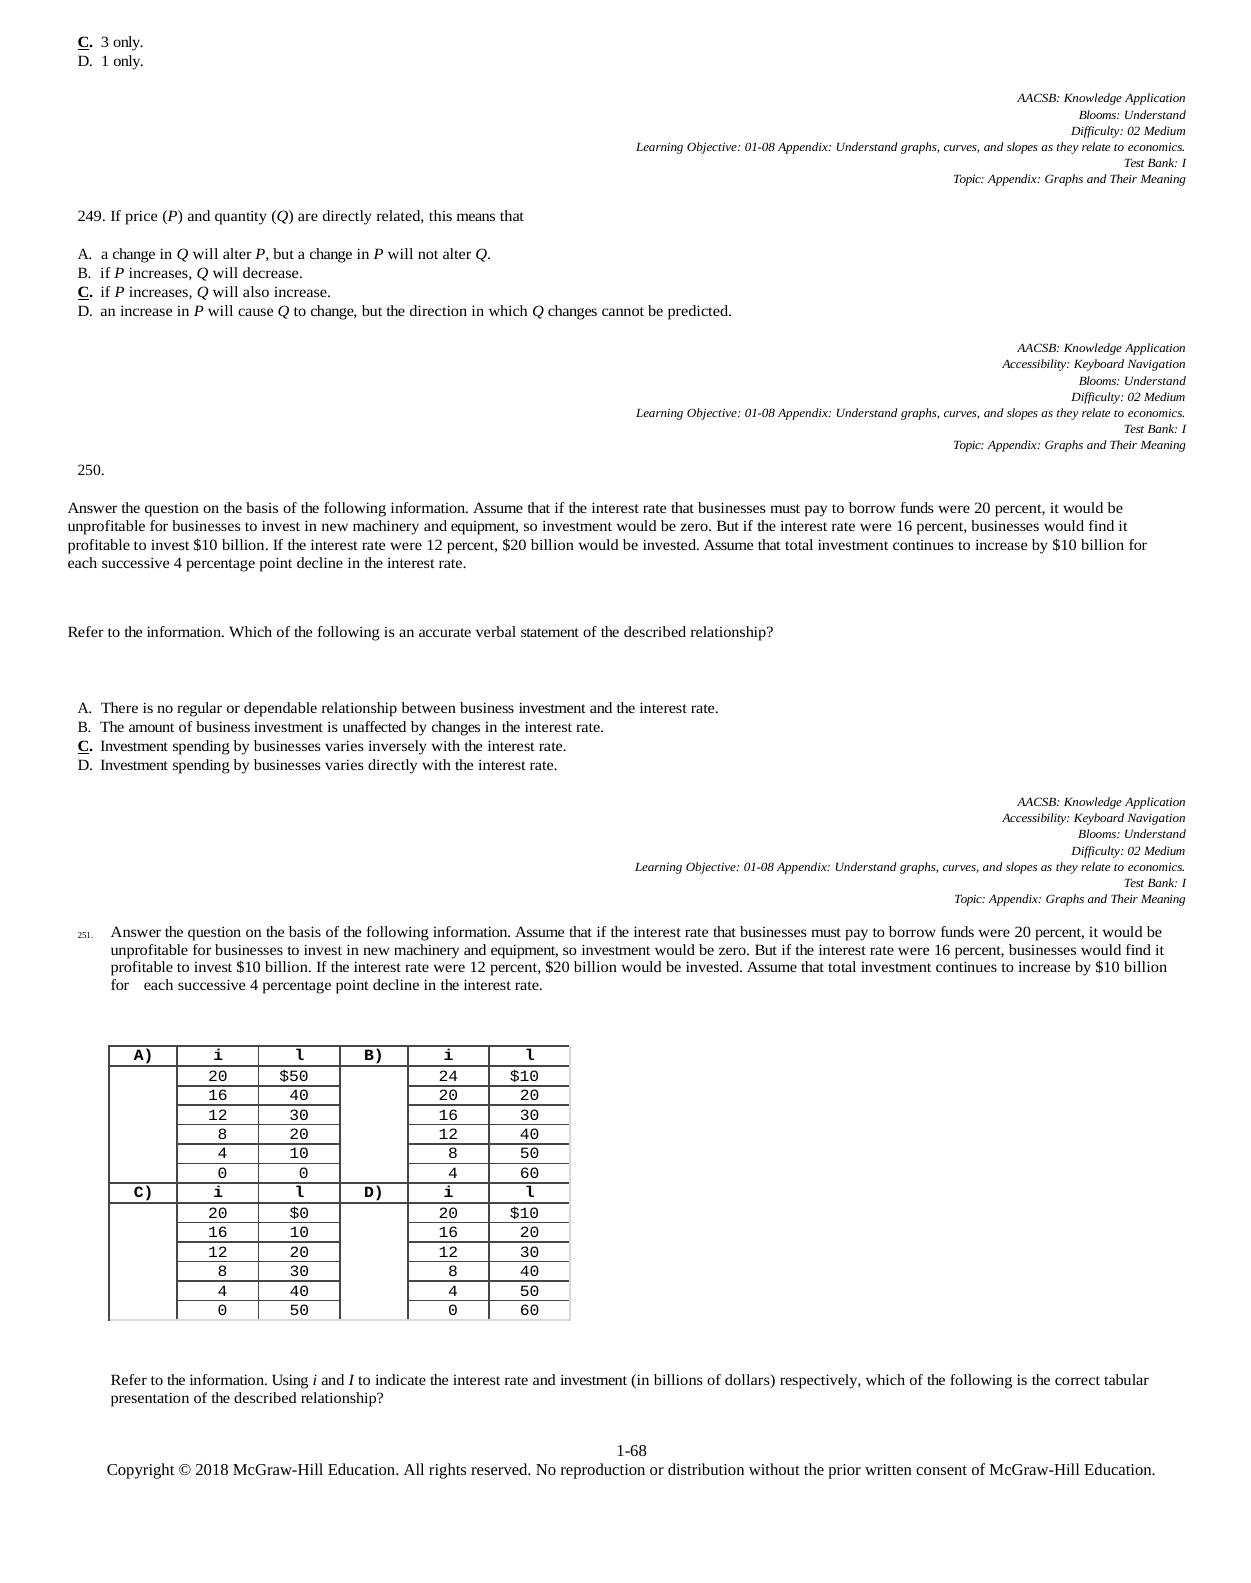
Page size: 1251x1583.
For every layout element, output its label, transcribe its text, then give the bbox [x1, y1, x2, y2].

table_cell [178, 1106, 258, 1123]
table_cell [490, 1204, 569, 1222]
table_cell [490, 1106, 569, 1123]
text 250. [77, 461, 1196, 479]
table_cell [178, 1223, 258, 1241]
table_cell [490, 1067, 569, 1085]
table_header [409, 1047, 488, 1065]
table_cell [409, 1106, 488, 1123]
text Learning Objective: 01-08 Appendix: Understand graphs, curves, and slopes as they relate to economics. [67, 859, 1186, 874]
text D. Investment spending by businesses varies directly with the interest rate. [77, 756, 1196, 774]
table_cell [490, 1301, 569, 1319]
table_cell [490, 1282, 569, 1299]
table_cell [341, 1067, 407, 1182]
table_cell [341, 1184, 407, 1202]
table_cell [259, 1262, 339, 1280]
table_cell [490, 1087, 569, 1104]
text Blooms: Understand Difficulty: 02 Medium [1068, 373, 1186, 404]
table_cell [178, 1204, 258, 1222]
text D. an increase in P will cause Q to change, but the direction in which Q changes cannot be predicted. [77, 302, 1196, 320]
list a change in Q will alter P, but a change in P will not alter Q. [77, 245, 1196, 263]
text Blooms: Understand Difficulty: 02 Medium [1068, 827, 1186, 858]
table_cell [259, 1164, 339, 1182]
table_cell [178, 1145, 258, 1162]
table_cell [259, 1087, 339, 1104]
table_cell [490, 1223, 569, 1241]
text Answer the question on the basis of the following information. Assume that if the interest rate that businesses must pay to borrow funds were 20 percent, it would be unprofitable for businesses to invest in new machinery and equipment, so investment would be zero. But if the interest rate were 16 percent, businesses would find it profitable to invest $10 billion. If the interest rate were 12 percent, $20 billion would be invested. Assume that total investment continues to increase by $10 billion for each successive 4 percentage point decline in the interest rate. [67, 498, 1180, 572]
text C. if P increases, Q will also increase. [77, 283, 1196, 301]
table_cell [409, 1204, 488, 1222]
text Test Bank: I Topic: Appendix: Graphs and Their Meaning [949, 422, 1186, 452]
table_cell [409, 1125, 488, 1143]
text Blooms: Understand Difficulty: 02 Medium [1068, 107, 1186, 138]
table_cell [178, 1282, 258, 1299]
text Learning Objective: 01-08 Appendix: Understand graphs, curves, and slopes as they relate to economics. [67, 406, 1186, 420]
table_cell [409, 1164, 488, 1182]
text AACSB: Knowledge Application [67, 91, 1186, 106]
list The amount of business investment is unaffected by changes in the interest rate. [77, 718, 1196, 736]
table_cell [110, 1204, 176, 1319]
text D. 1 only. [77, 52, 1196, 70]
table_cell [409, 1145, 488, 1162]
list if P increases, Q will decrease. [77, 264, 1196, 282]
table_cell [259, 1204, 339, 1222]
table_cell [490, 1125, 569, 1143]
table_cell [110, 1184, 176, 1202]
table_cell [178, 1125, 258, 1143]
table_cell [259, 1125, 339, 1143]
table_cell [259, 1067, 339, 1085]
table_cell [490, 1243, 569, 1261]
list Answer the question on the basis of the following information. Assume that if the interest rate that businesses must pay to borrow funds were 20 percent, it would be unprofitable for businesses to invest in new machinery and equipment, so investment would be zero. But if the interest rate were 16 percent, businesses would find it profitable to invest $10 billion. If the interest rate were 12 percent, $20 billion would be invested. Assume that total investment continues to increase by $10 billion for each successive 4 percentage point decline in the interest rate. [77, 923, 1178, 993]
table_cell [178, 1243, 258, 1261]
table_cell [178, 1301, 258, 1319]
text AACSB: Knowledge Application Accessibility: Keyboard Navigation [999, 341, 1186, 372]
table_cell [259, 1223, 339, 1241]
text 249. If price (P) and quantity (Q) are directly related, this means that [77, 206, 1196, 224]
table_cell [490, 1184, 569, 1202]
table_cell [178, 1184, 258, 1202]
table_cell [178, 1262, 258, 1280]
list There is no regular or dependable relationship between business investment and the interest rate. [77, 699, 1196, 717]
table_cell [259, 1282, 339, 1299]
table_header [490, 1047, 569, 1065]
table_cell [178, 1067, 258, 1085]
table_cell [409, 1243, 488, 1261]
text Refer to the information. Using i and I to indicate the interest rate and investment (in billions of dollars) respectively, which of the following is the correct tabular presentation of the described relationship? [110, 1371, 1168, 1407]
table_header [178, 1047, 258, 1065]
text Refer to the information. Which of the following is an accurate verbal statement of the described relationship? [67, 623, 1196, 641]
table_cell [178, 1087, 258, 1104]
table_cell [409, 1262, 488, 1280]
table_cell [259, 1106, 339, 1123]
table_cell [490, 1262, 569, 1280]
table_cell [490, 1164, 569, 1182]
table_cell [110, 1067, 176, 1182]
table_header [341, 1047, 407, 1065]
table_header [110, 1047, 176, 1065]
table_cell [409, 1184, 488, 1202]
text AACSB: Knowledge Application Accessibility: Keyboard Navigation [999, 795, 1186, 826]
text Test Bank: I Topic: Appendix: Graphs and Their Meaning [949, 156, 1186, 186]
text C. Investment spending by businesses varies inversely with the interest rate. [77, 737, 1196, 755]
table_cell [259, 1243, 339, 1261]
text C. 3 only. [77, 33, 1196, 51]
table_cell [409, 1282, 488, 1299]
text Test Bank: I Topic: Appendix: Graphs and Their Meaning [949, 876, 1186, 906]
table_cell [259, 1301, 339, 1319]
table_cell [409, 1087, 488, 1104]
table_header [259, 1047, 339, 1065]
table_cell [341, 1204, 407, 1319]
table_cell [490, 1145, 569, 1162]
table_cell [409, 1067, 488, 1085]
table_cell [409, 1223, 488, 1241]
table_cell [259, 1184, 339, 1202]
text Learning Objective: 01-08 Appendix: Understand graphs, curves, and slopes as they relate to economics. [67, 140, 1186, 154]
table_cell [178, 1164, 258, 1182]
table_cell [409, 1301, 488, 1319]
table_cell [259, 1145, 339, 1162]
